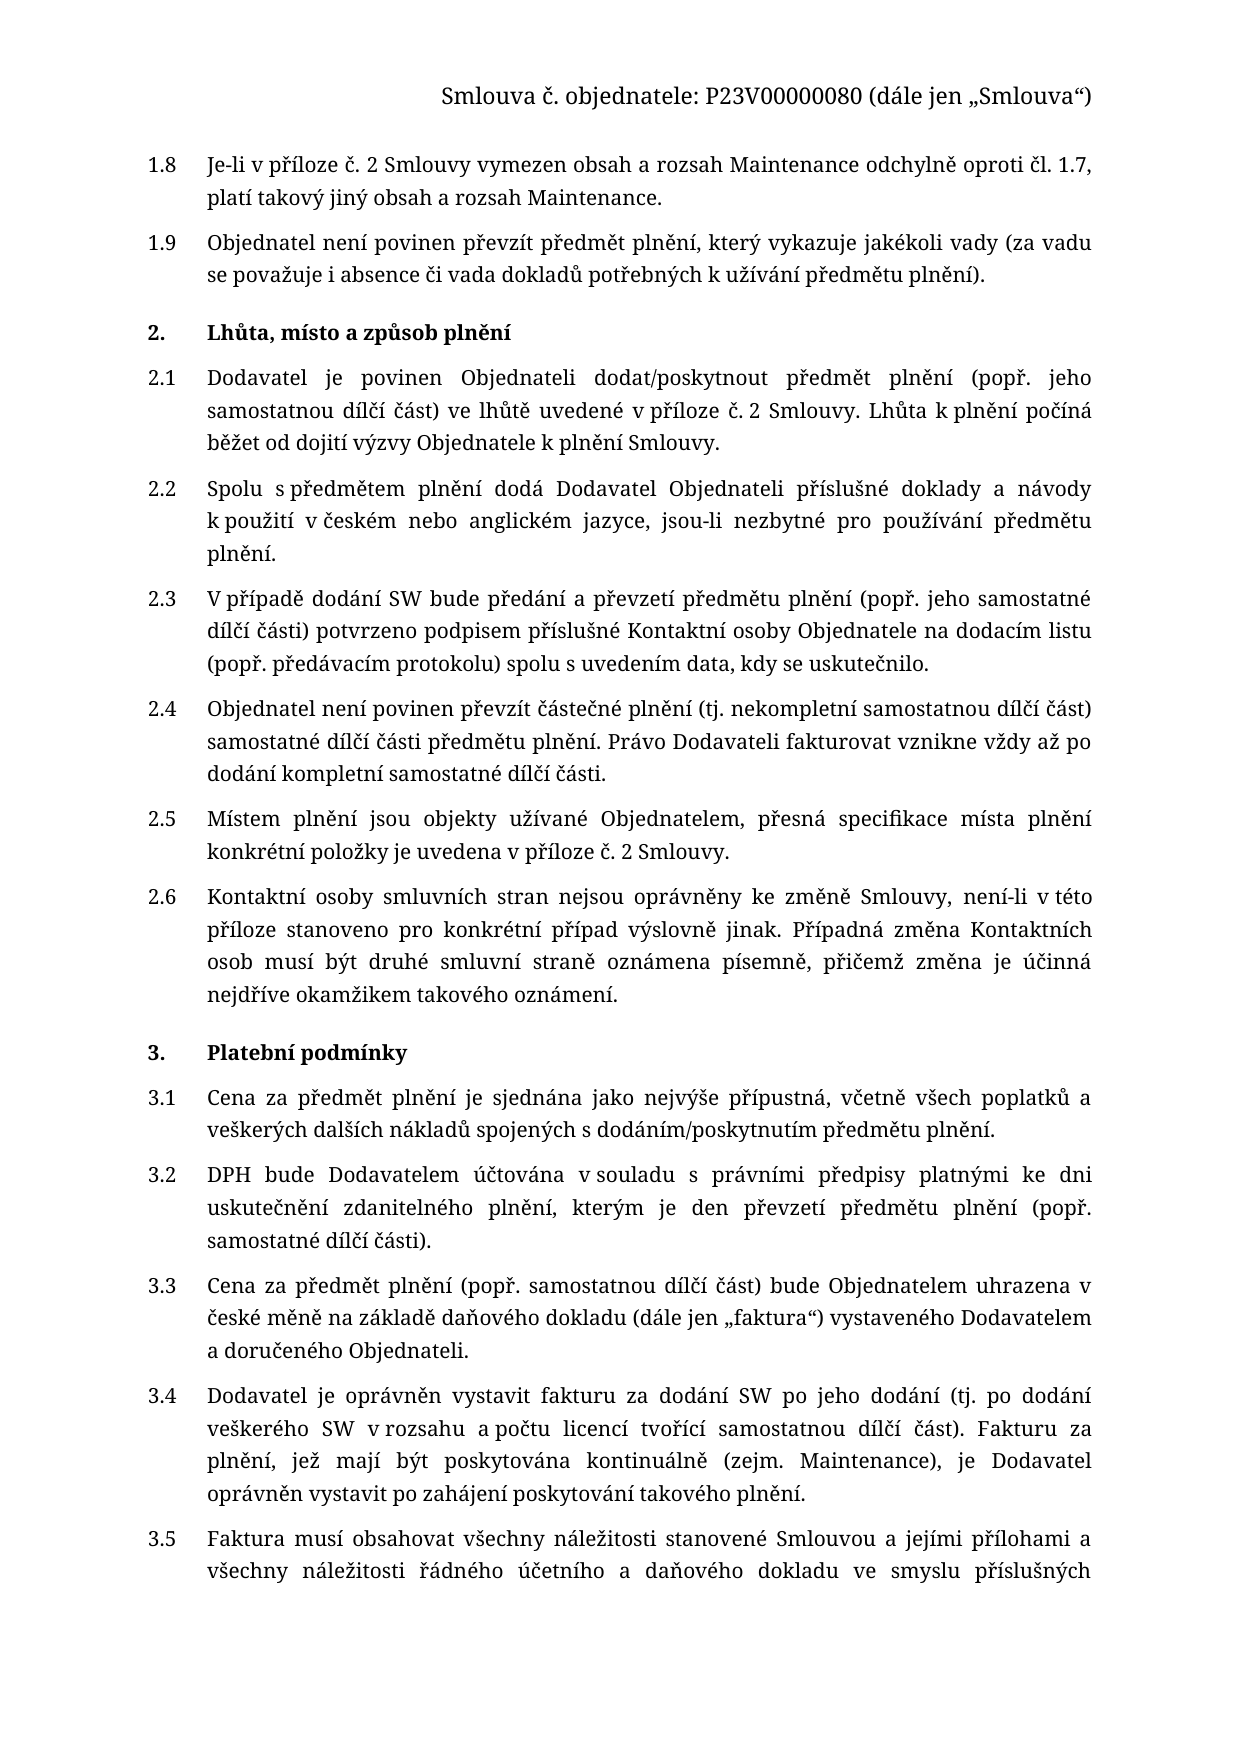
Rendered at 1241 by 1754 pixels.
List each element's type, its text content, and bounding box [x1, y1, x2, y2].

list Platební podmínky [148, 1038, 1092, 1066]
list Lhůta, místo a způsob plnění [148, 318, 1092, 347]
list V případě dodání SW bude předání a převzetí předmětu plnění (popř. jeho samostatné dílčí části) potvrzeno podpisem příslušné Kontaktní osoby Objednatele na dodacím listu (popř. předávacím protokolu) spolu s uvedením data, kdy se uskutečnilo. [148, 584, 1092, 678]
list Dodavatel je povinen Objednateli dodat/poskytnout předmět plnění (popř. jeho samostatnou dílčí část) ve lhůtě uvedené v příloze č. 2 Smlouvy. Lhůta k plnění počíná běžet od dojití výzvy Objednatele k plnění Smlouvy. [148, 363, 1092, 457]
list DPH bude Dodavatelem účtována v souladu s právními předpisy platnými ke dni uskutečnění zdanitelného plnění, kterým je den převzetí předmětu plnění (popř. samostatné dílčí části). [148, 1161, 1092, 1254]
list Dodavatel je oprávněn vystavit fakturu za dodání SW po jeho dodání (tj. po dodání veškerého SW v rozsahu a počtu licencí tvořící samostatnou dílčí část). Fakturu za plnění, jež mají být poskytována kontinuálně (zejm. Maintenance), je Dodavatel oprávněn vystavit po zahájení poskytování takového plnění. [148, 1381, 1092, 1507]
list Je-li v příloze č. 2 Smlouvy vymezen obsah a rozsah Maintenance odchylně oproti čl. 1.7, platí takový jiný obsah a rozsah Maintenance. [148, 150, 1092, 211]
list Spolu s předmětem plnění dodá Dodavatel Objednateli příslušné doklady a návody k použití v českém nebo anglickém jazyce, jsou-li nezbytné pro používání předmětu plnění. [148, 474, 1092, 567]
list Objednatel není povinen převzít částečné plnění (tj. nekompletní samostatnou dílčí část) samostatné dílčí části předmětu plnění. Právo Dodavateli fakturovat vznikne vždy až po dodání kompletní samostatné dílčí části. [148, 694, 1092, 788]
list Cena za předmět plnění je sjednána jako nejvýše přípustná, včetně všech poplatků a veškerých dalších nákladů spojených s dodáním/poskytnutím předmětu plnění. [148, 1083, 1092, 1144]
list Cena za předmět plnění (popř. samostatnou dílčí část) bude Objednatelem uhrazena v české měně na základě daňového dokladu (dále jen „faktura“) vystaveného Dodavatelem a doručeného Objednateli. [148, 1271, 1092, 1364]
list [148, 1524, 1092, 1585]
list Místem plnění jsou objekty užívané Objednatelem, přesná specifikace místa plnění konkrétní položky je uvedena v příloze č. 2 Smlouvy. [148, 804, 1092, 866]
list Kontaktní osoby smluvních stran nejsou oprávněny ke změně Smlouvy, není-li v této příloze stanoveno pro konkrétní případ výslovně jinak. Případná změna Kontaktních osob musí být druhé smluvní straně oznámena písemně, přičemž změna je účinná nejdříve okamžikem takového oznámení. [148, 882, 1092, 1008]
list Objednatel není povinen převzít předmět plnění, který vykazuje jakékoli vady (za vadu se považuje i absence či vada dokladů potřebných k užívání předmětu plnění). [148, 228, 1092, 289]
